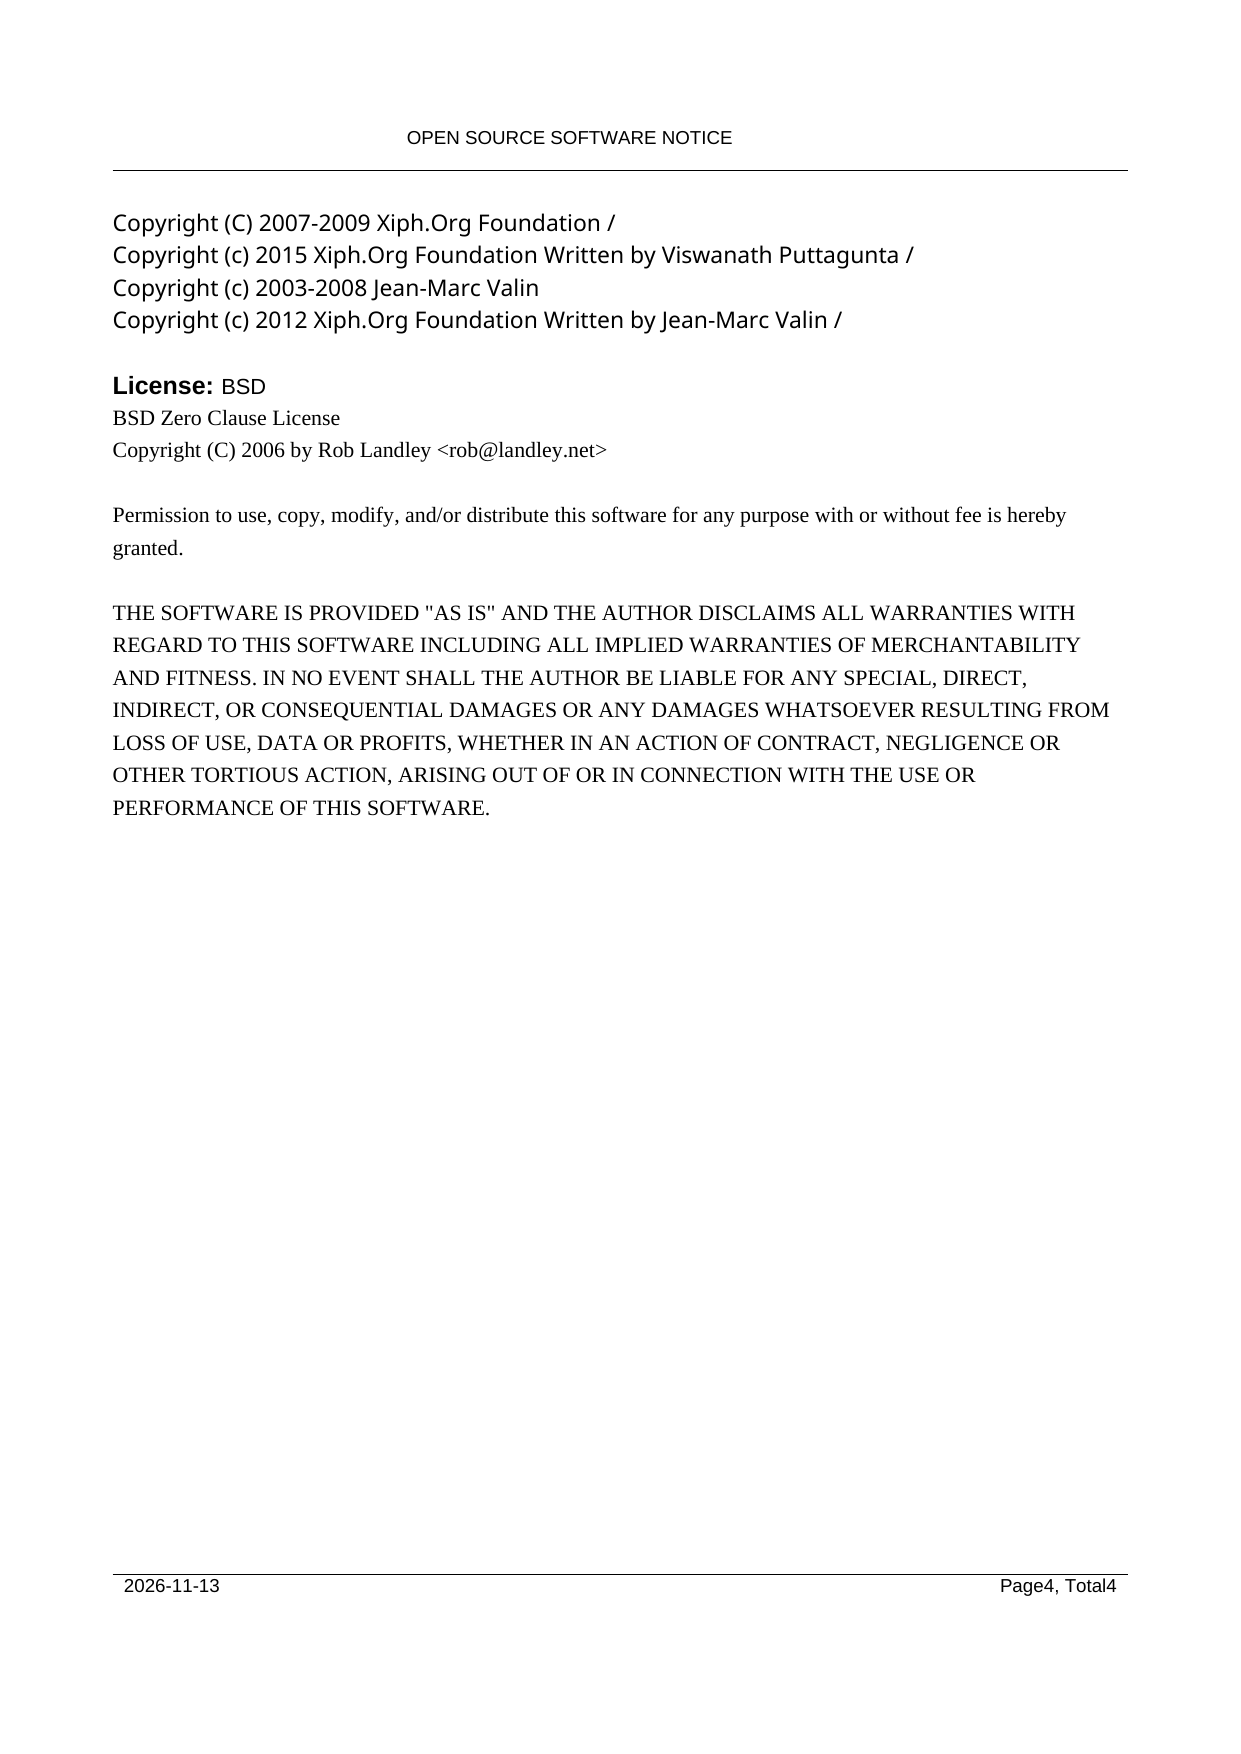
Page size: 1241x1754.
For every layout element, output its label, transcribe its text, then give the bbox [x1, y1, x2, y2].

text BSD Zero Clause License Copyright (C) 2006 by Rob Landley <rob@landley.net> Permission to use, copy, modify, and/or distribute this software for any purpose with or without fee is hereby granted. THE SOFTWARE IS PROVIDED "AS IS" AND THE AUTHOR DISCLAIMS ALL WARRANTIES WITH REGARD TO THIS SOFTWARE INCLUDING ALL IMPLIED WARRANTIES OF MERCHANTABILITY AND FITNESS. IN NO EVENT SHALL THE AUTHOR BE LIABLE FOR ANY SPECIAL, DIRECT, INDIRECT, OR CONSEQUENTIAL DAMAGES OR ANY DAMAGES WHATSOEVER RESULTING FROM LOSS OF USE, DATA OR PROFITS, WHETHER IN AN ACTION OF CONTRACT, NEGLIGENCE OR OTHER TORTIOUS ACTION, ARISING OUT OF OR IN CONNECTION WITH THE USE OR PERFORMANCE OF THIS SOFTWARE. [112, 401, 1128, 856]
text License: BSD [112, 369, 1128, 401]
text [112, 206, 1128, 369]
